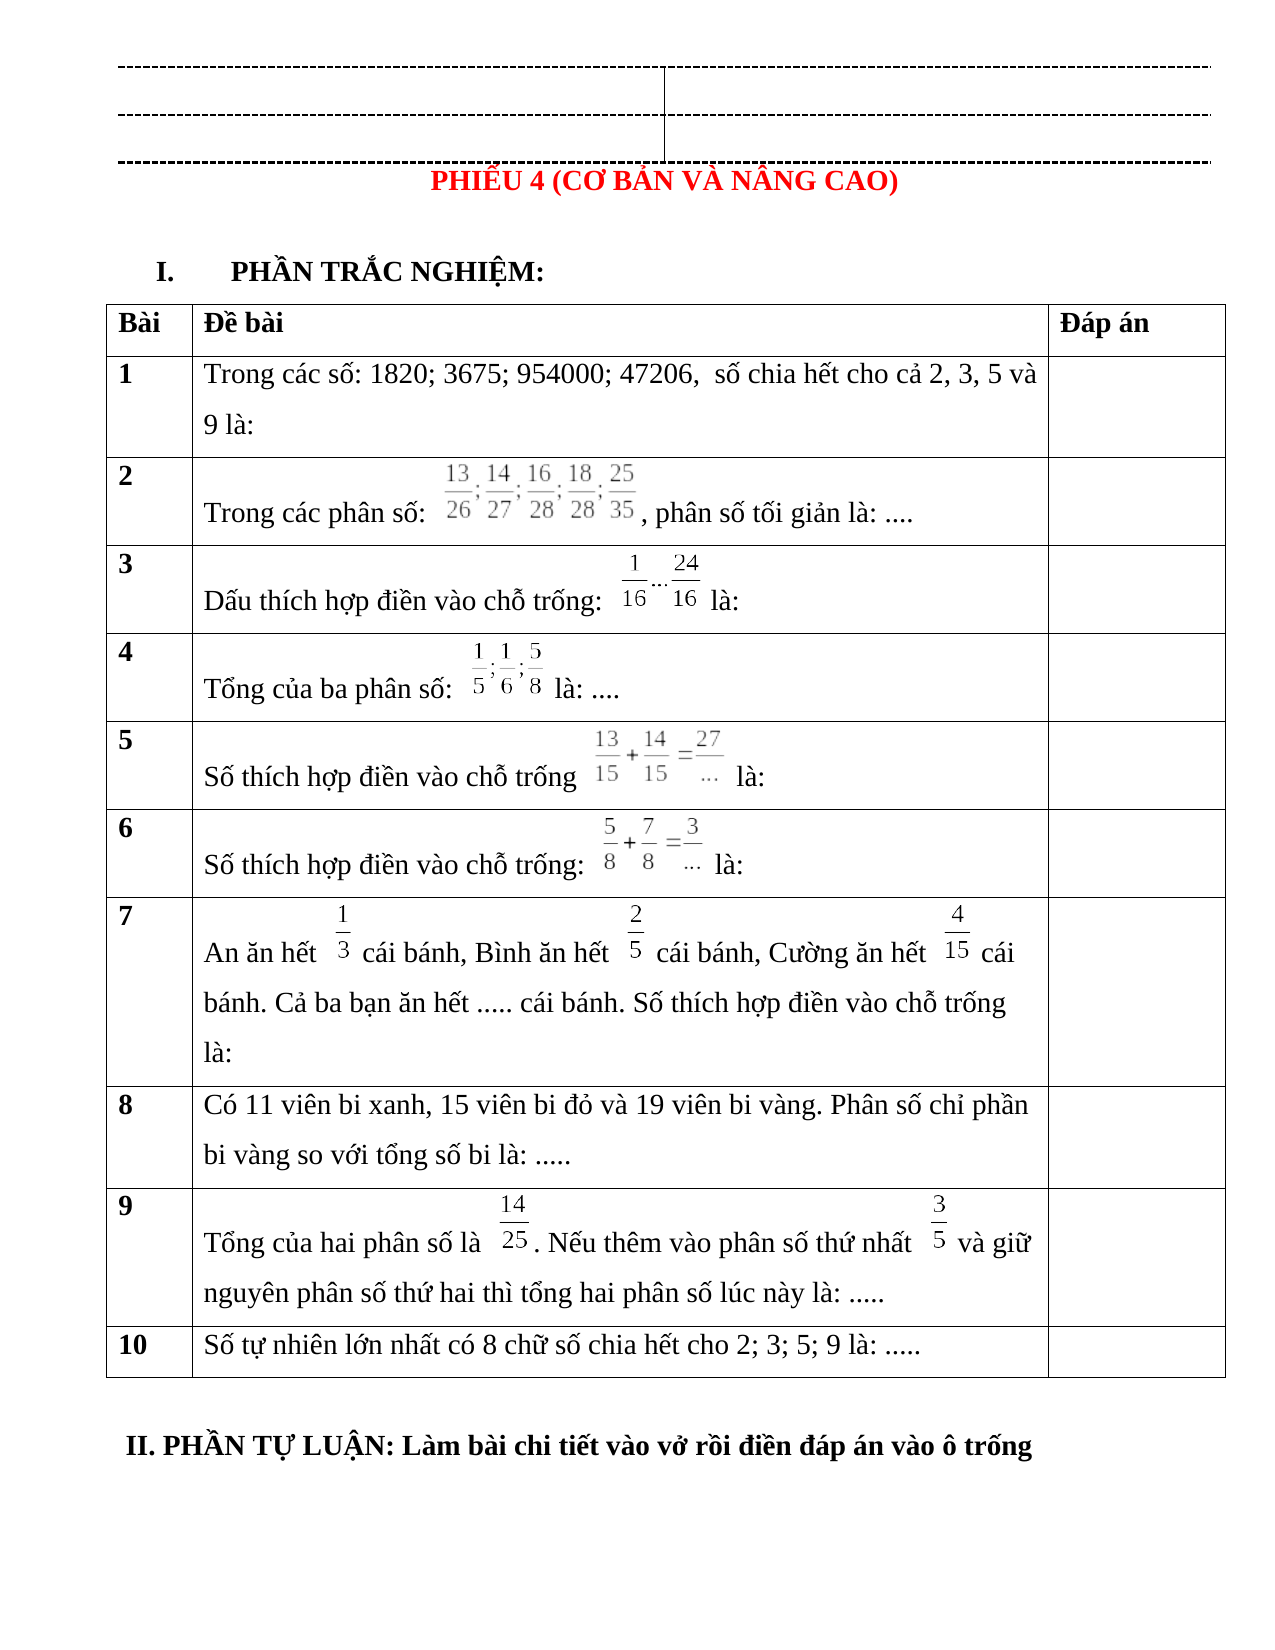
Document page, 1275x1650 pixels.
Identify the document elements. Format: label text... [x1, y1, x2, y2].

table_cell Tổng của hai phân số là . Nếu thêm vào phân số thứ nhất và giữ nguyên phân số thứ hai thì tổng hai phân số lúc này là: ..... [193, 1189, 1048, 1326]
table_cell 3 [107, 546, 192, 633]
table_cell 9 [107, 1189, 192, 1326]
table_cell 2 [107, 458, 192, 545]
table_cell 10 [107, 1327, 192, 1377]
table_cell 4 [107, 634, 192, 721]
text PHIẾU 4 (CƠ BẢN VÀ NÂNG CAO) [118, 163, 1211, 197]
text II. PHẦN TỰ LUẬN: Làm bài chi tiết vào vở rồi điền đáp án vào ô trống [118, 1428, 1211, 1462]
table_header Đáp án [1049, 305, 1225, 356]
table_cell Trong các số: 1820; 3675; 954000; 47206, số chia hết cho cả 2, 3, 5 và 9 là: [193, 357, 1048, 457]
table_cell [118, 114, 664, 161]
table_cell [1049, 810, 1225, 897]
table_cell 8 [107, 1087, 192, 1187]
list PHẦN TRẮC NGHIỆM: [156, 254, 1211, 287]
table_cell 6 [107, 810, 192, 897]
table_cell [1049, 898, 1225, 1086]
table_cell 7 [107, 898, 192, 1086]
table_cell [1049, 357, 1225, 457]
table_cell Có 11 viên bi xanh, 15 viên bi đỏ và 19 viên bi vàng. Phân số chỉ phần bi vàng so với tổng số bi là: ..... [193, 1087, 1048, 1187]
table_cell Tổng của ba phân số: là: .... [193, 634, 1048, 721]
table_cell An ăn hết cái bánh, Bình ăn hết cái bánh, Cường ăn hết cái bánh. Cả ba bạn ăn hết ..... cái bánh. Số thích hợp điền vào chỗ trống là: [193, 898, 1048, 1086]
table_cell Số thích hợp điền vào chỗ trống: là: [193, 810, 1048, 897]
table_cell [665, 66, 1211, 113]
table_cell [1049, 722, 1225, 809]
table_cell [118, 66, 664, 113]
table_cell [1049, 1087, 1225, 1187]
table_header Bài [107, 305, 192, 356]
table_cell [1049, 1327, 1225, 1377]
table_cell [1049, 1189, 1225, 1326]
table_cell 1 [107, 357, 192, 457]
table_cell [1049, 546, 1225, 633]
table_header Đề bài [193, 305, 1048, 356]
table_cell Dấu thích hợp điền vào chỗ trống: là: [193, 546, 1048, 633]
table_cell Trong các phân số: , phân số tối giản là: .... [193, 458, 1048, 545]
table_cell Số thích hợp điền vào chỗ trống là: [193, 722, 1048, 809]
table_cell [665, 114, 1211, 161]
table_cell 5 [107, 722, 192, 809]
table_cell [1049, 458, 1225, 545]
table_cell Số tự nhiên lớn nhất có 8 chữ số chia hết cho 2; 3; 5; 9 là: ..... [193, 1327, 1048, 1377]
table_cell [1049, 634, 1225, 721]
